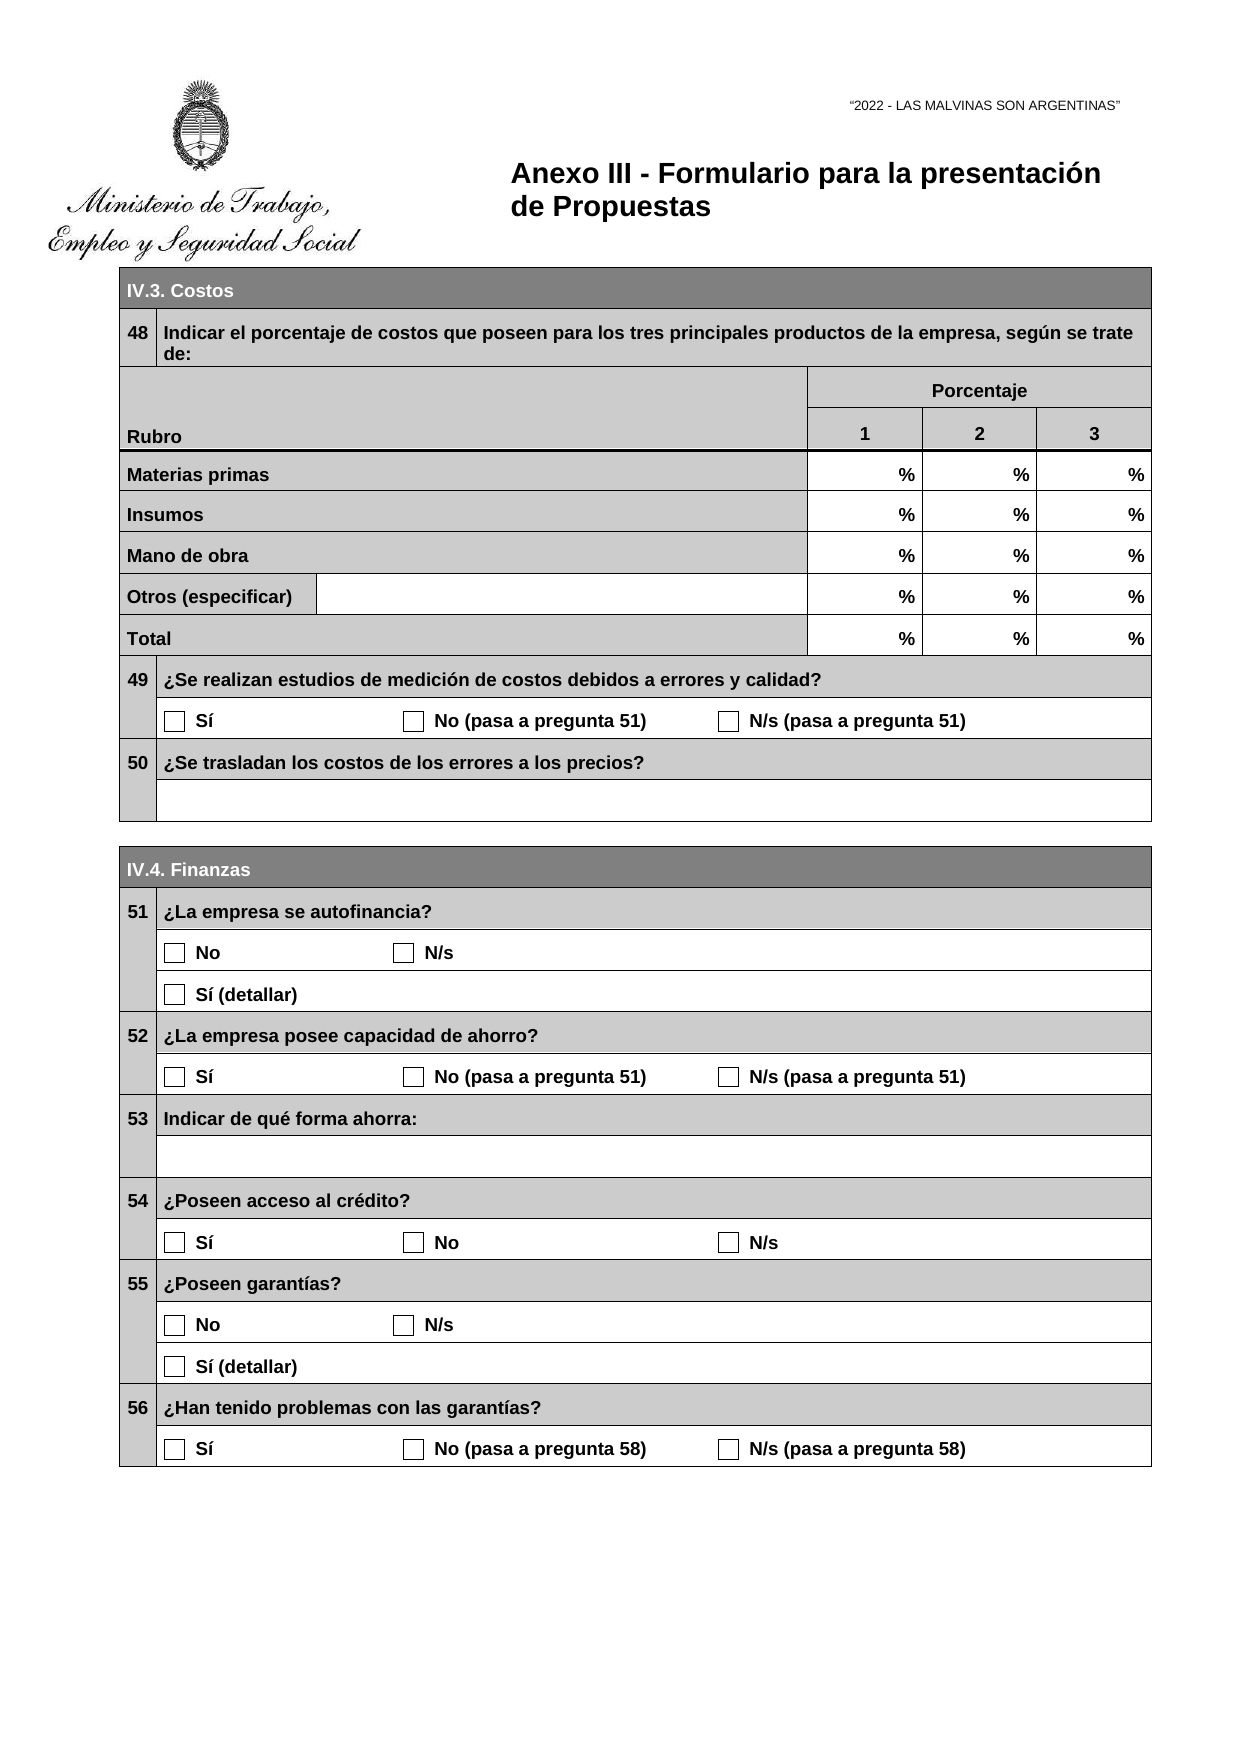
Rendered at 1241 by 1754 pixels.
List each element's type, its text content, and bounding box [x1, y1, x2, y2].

table_cell % [1037, 452, 1151, 490]
table_cell 49 [120, 656, 156, 738]
table_cell 1 [808, 408, 922, 448]
table_cell ¿Poseen acceso al crédito? [157, 1178, 1151, 1218]
table_cell 48 [120, 309, 156, 366]
table_cell Otros (especificar) [120, 574, 316, 614]
table_cell [317, 574, 807, 614]
table_cell Sí No (pasa a pregunta 58) N/s (pasa a pregunta 58) [157, 1426, 1151, 1466]
table_cell Sí No (pasa a pregunta 51) N/s (pasa a pregunta 51) [157, 698, 1151, 738]
table_cell Sí (detallar) [157, 1343, 1151, 1383]
table_cell % [923, 574, 1036, 614]
table_cell ¿La empresa posee capacidad de ahorro? [157, 1012, 1151, 1052]
table_cell 2 [923, 408, 1036, 448]
table_cell % [923, 491, 1036, 531]
table_cell % [808, 532, 922, 573]
table_cell Sí No N/s [157, 1219, 1151, 1259]
table_cell [157, 1136, 1151, 1177]
table_cell No N/s [157, 930, 1151, 970]
table_cell Mano de obra [120, 532, 807, 573]
table_cell Indicar el porcentaje de costos que poseen para los tres principales productos de la empresa, según se trate de: [157, 309, 1151, 366]
table_cell ¿Poseen garantías? [157, 1260, 1151, 1301]
table_cell % [923, 532, 1036, 573]
table_cell ¿Se trasladan los costos de los errores a los precios? [157, 739, 1151, 779]
table_cell % [808, 491, 922, 531]
table_cell % [808, 615, 922, 655]
table_cell Porcentaje [808, 367, 1151, 407]
table_cell 52 [120, 1012, 156, 1094]
table_header IV.4. Finanzas [120, 847, 1151, 887]
table_cell No N/s [157, 1302, 1151, 1342]
table_cell Sí No (pasa a pregunta 51) N/s (pasa a pregunta 51) [157, 1054, 1151, 1094]
table_cell Sí (detallar) [157, 971, 1151, 1011]
table_cell Rubro [120, 367, 807, 448]
table_cell 51 [120, 888, 156, 1011]
picture [30, 75, 379, 267]
table_cell 54 [120, 1178, 156, 1259]
table_cell Insumos [120, 491, 807, 531]
table_header IV.3. Costos [120, 268, 1151, 308]
table_cell [157, 780, 1151, 821]
table_cell ¿La empresa se autofinancia? [157, 888, 1151, 928]
table_cell % [923, 615, 1036, 655]
table_cell 50 [120, 739, 156, 821]
table_cell ¿Se realizan estudios de medición de costos debidos a errores y calidad? [157, 656, 1151, 697]
table_cell 55 [120, 1260, 156, 1383]
table_cell % [1037, 491, 1151, 531]
table_cell % [1037, 574, 1151, 614]
table_cell % [808, 574, 922, 614]
table_cell Materias primas [120, 452, 807, 490]
table_cell % [1037, 532, 1151, 573]
table_cell Total [120, 615, 807, 655]
table_cell 3 [1037, 408, 1151, 448]
table_cell 53 [120, 1095, 156, 1177]
table_cell % [1037, 615, 1151, 655]
table_cell 56 [120, 1384, 156, 1466]
table_cell % [923, 452, 1036, 490]
table_cell ¿Han tenido problemas con las garantías? [157, 1384, 1151, 1425]
table_cell % [808, 452, 922, 490]
table_cell Indicar de qué forma ahorra: [157, 1095, 1151, 1135]
